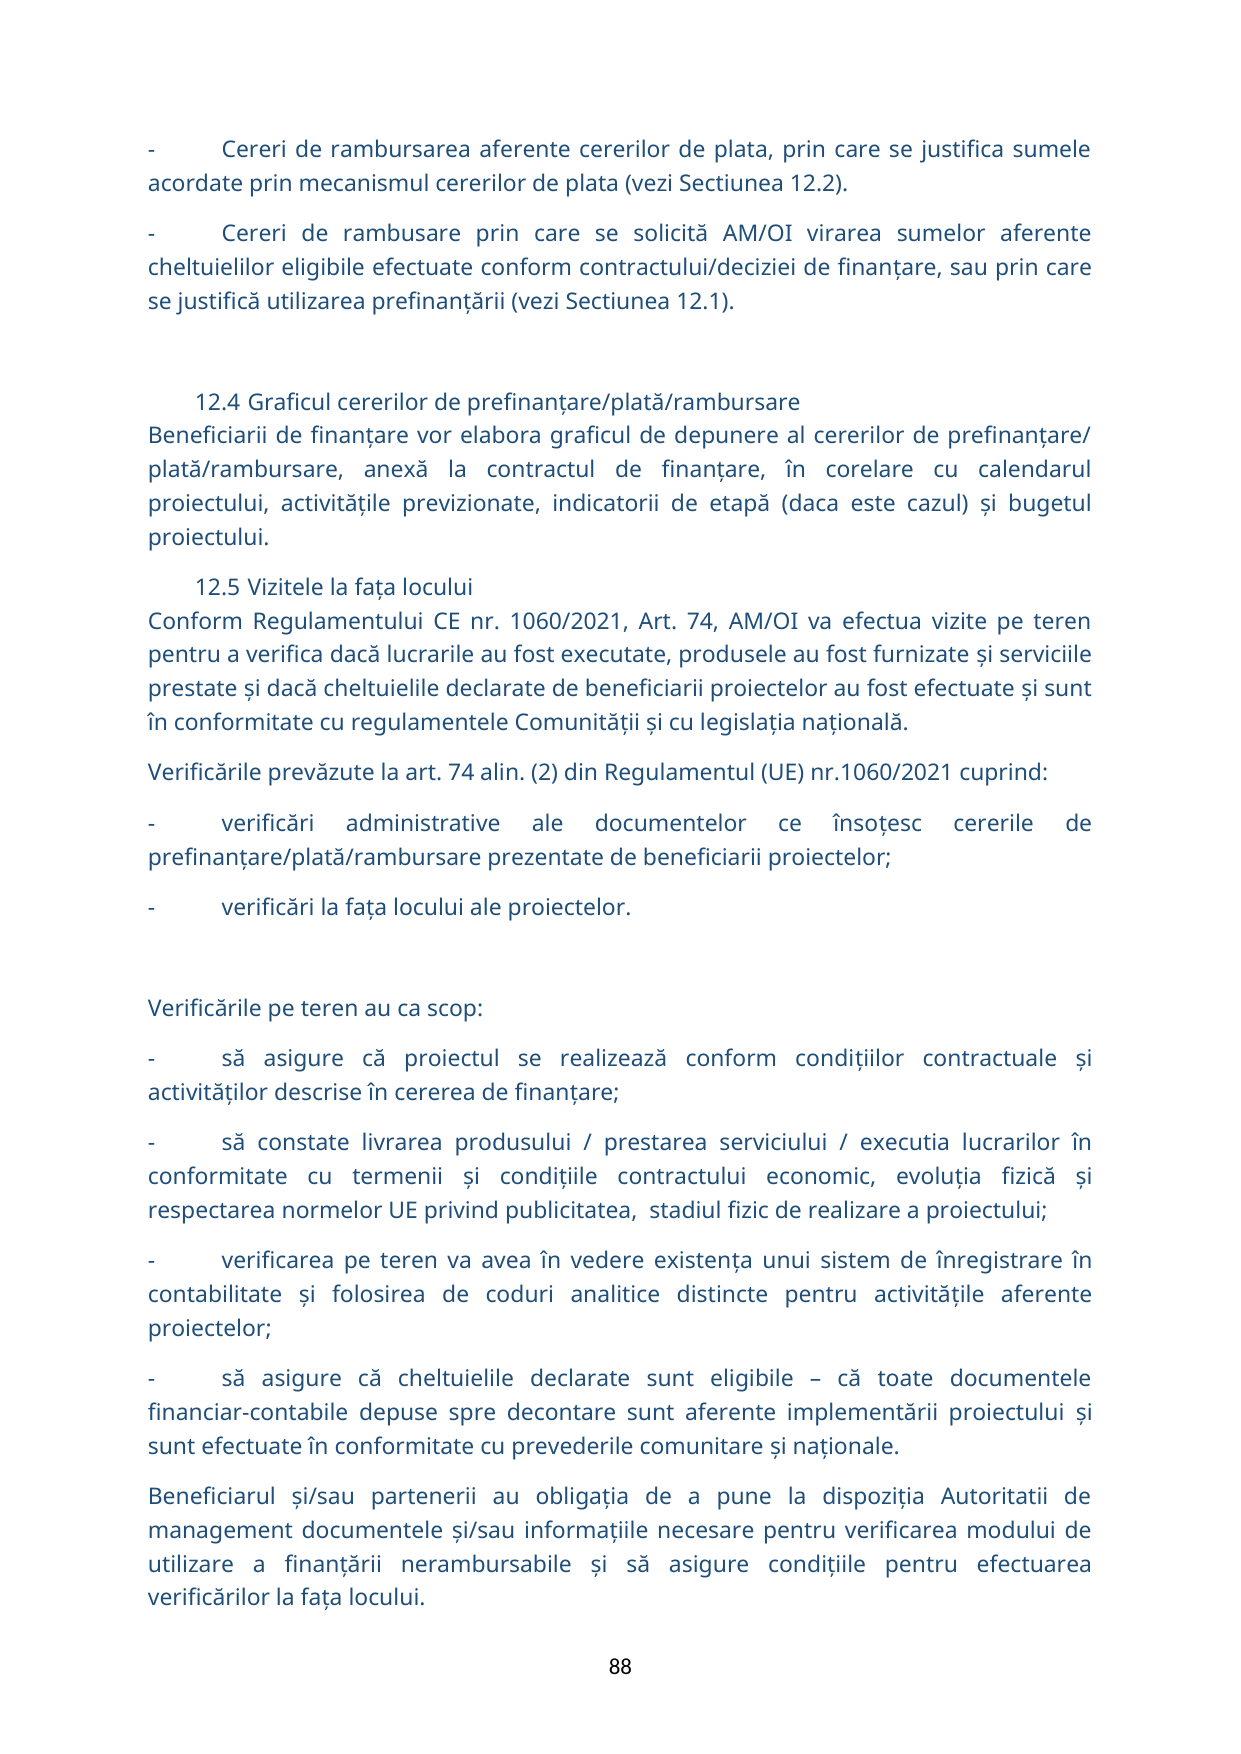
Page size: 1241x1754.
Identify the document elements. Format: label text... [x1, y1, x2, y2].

text Verificările prevăzute la art. 74 alin. (2) din Regulamentul (UE) nr.1060/2021 cuprind: [148, 756, 1093, 787]
text - verificări administrative ale documentelor ce însoţesc cererile de prefinanţare/plată/rambursare prezentate de beneficiarii proiectelor; [148, 807, 1093, 872]
subtitle Vizitele la fața locului [194, 571, 1093, 602]
text - să asigure că proiectul se realizează conform condiţiilor contractuale şi activităţilor descrise în cererea de finanţare; [148, 1042, 1093, 1107]
text Conform Regulamentului CE nr. 1060/2021, Art. 74, AM/OI va efectua vizite pe teren pentru a verifica dacă lucrarile au fost executate, produsele au fost furnizate şi serviciile prestate şi dacă cheltuielile declarate de beneficiarii proiectelor au fost efectuate şi sunt în conformitate cu regulamentele Comunităţii şi cu legislaţia naţională. [148, 604, 1093, 737]
text - verificarea pe teren va avea în vedere existenţa unui sistem de înregistrare în contabilitate şi folosirea de coduri analitice distincte pentru activităţile aferente proiectelor; [148, 1244, 1093, 1343]
subtitle Graficul cererilor de prefinanțare/plată/rambursare [194, 385, 1093, 417]
text - Cereri de rambursarea aferente cererilor de plata, prin care se justifica sumele acordate prin mecanismul cererilor de plata (vezi Sectiunea 12.2). [148, 133, 1093, 198]
text Beneficiarul și/sau partenerii au obligația de a pune la dispoziția Autoritatii de management documentele și/sau informațiile necesare pentru verificarea modului de utilizare a finanțării nerambursabile și să asigure condițiile pentru efectuarea verificărilor la fața locului. [148, 1480, 1093, 1612]
text - verificări la faţa locului ale proiectelor. [148, 891, 1093, 922]
text - Cereri de rambusare prin care se solicită AM/OI virarea sumelor aferente cheltuielilor eligibile efectuate conform contractului/deciziei de finanţare, sau prin care se justifică utilizarea prefinanţării (vezi Sectiunea 12.1). [148, 217, 1093, 316]
text - să constate livrarea produsului / prestarea serviciului / executia lucrarilor în conformitate cu termenii şi condiţiile contractului economic, evoluţia fizică şi respectarea normelor UE privind publicitatea, stadiul fizic de realizare a proiectului; [148, 1126, 1093, 1225]
text Beneficiarii de finanțare vor elabora graficul de depunere al cererilor de prefinanțare/ plată/rambursare, anexă la contractul de finanțare, în corelare cu calendarul proiectului, activitățile previzionate, indicatorii de etapă (daca este cazul) și bugetul proiectului. [148, 419, 1093, 552]
text Verificările pe teren au ca scop: [148, 992, 1093, 1023]
text - să asigure că cheltuielile declarate sunt eligibile – că toate documentele financiar-contabile depuse spre decontare sunt aferente implementării proiectului şi sunt efectuate în conformitate cu prevederile comunitare şi naţionale. [148, 1362, 1093, 1461]
